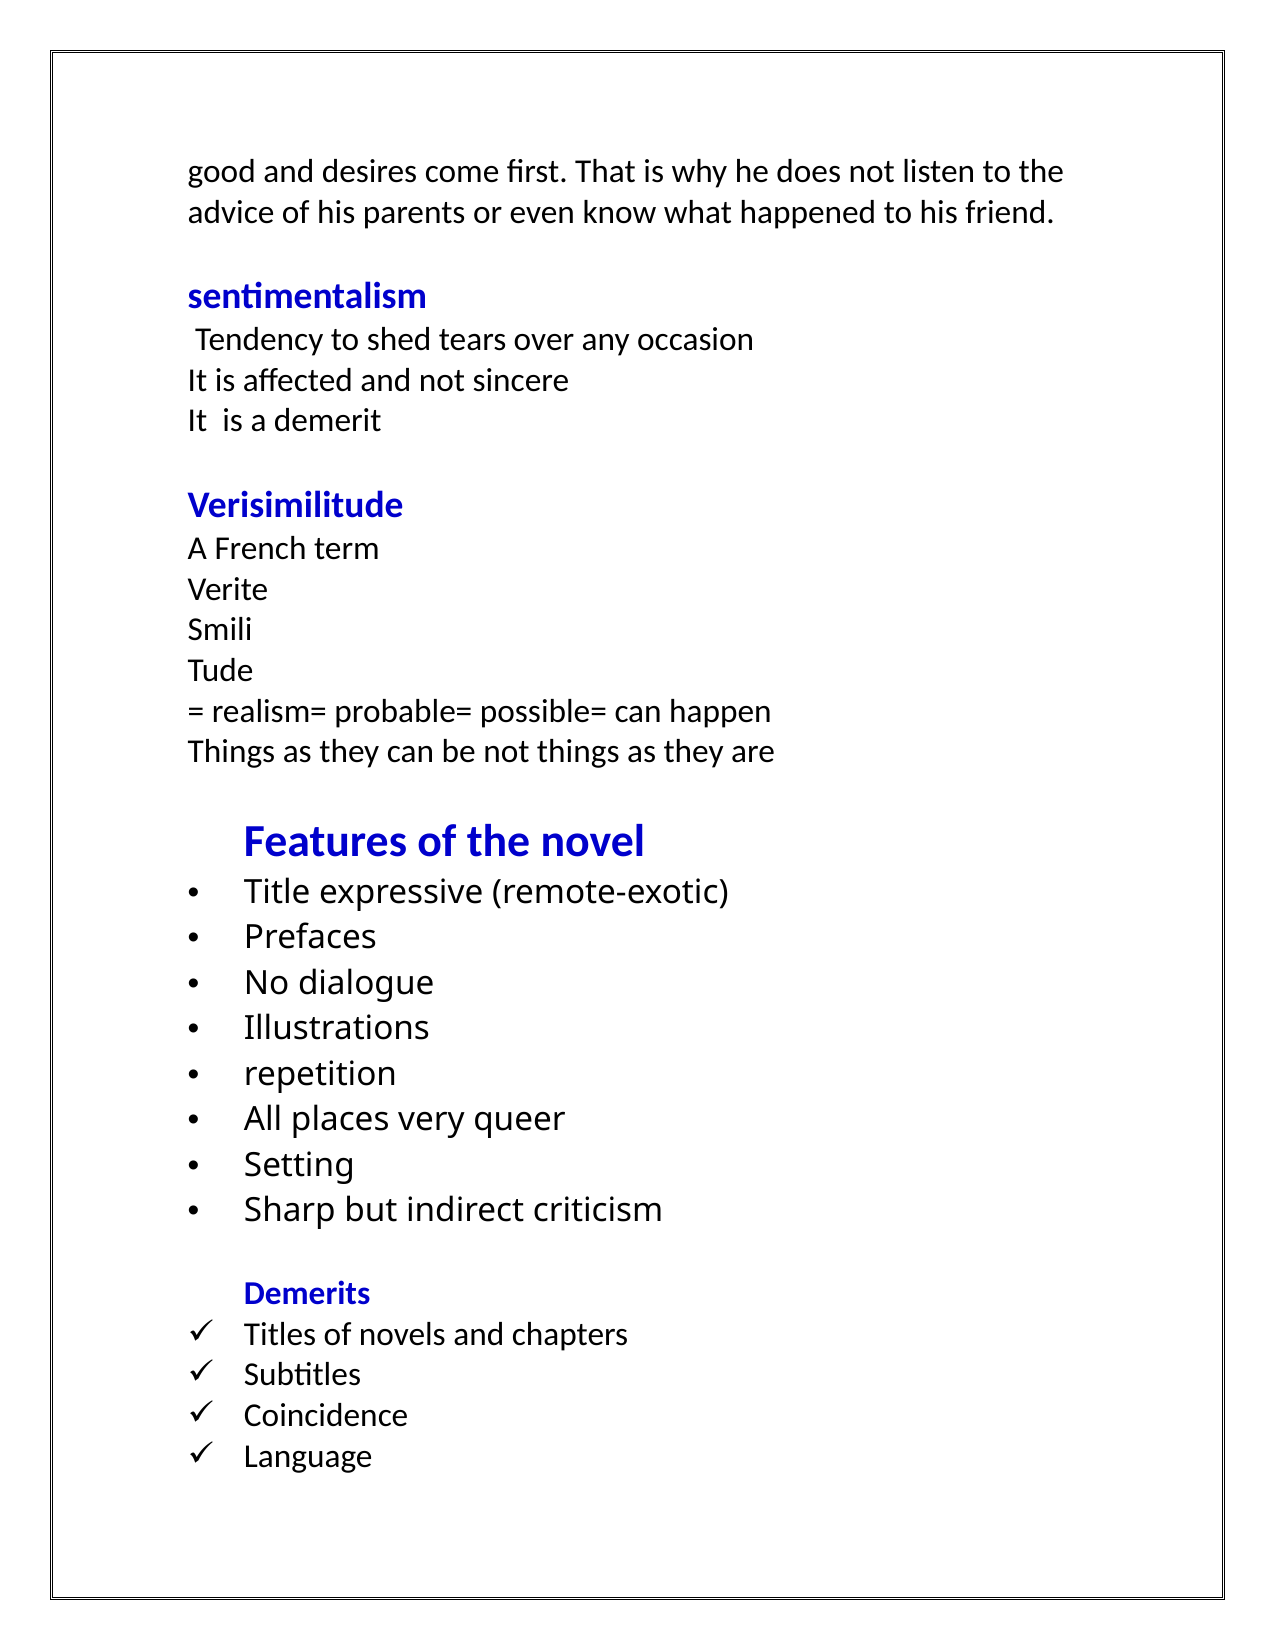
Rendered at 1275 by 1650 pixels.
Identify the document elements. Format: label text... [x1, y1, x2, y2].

text Features of the novel [244, 812, 1087, 868]
list Title expressive (remote-exotic) [187, 868, 1087, 913]
text = realism= probable= possible= can happen [187, 690, 1087, 730]
text Tendency to shed tears over any occasion [187, 318, 1087, 359]
list No dialogue [187, 959, 1087, 1004]
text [187, 150, 1087, 231]
list Illustrations [187, 1004, 1087, 1049]
list Setting [187, 1140, 1087, 1186]
text Things as they can be not things as they are [187, 730, 1087, 771]
text Verite [187, 567, 1087, 608]
text It is affected and not sincere [187, 359, 1087, 399]
text Verisimilitude [187, 481, 1087, 527]
list All places very queer [187, 1095, 1087, 1140]
list Subtitles [187, 1353, 1087, 1394]
text Tude [187, 649, 1087, 690]
list Titles of novels and chapters [187, 1313, 1087, 1353]
text Demerits [244, 1272, 1087, 1313]
text It is a demerit [187, 399, 1087, 440]
text sentimentalism [187, 272, 1087, 318]
text A French term [187, 527, 1087, 567]
text Smili [187, 608, 1087, 649]
list Coincidence [187, 1394, 1087, 1435]
list Prefaces [187, 913, 1087, 959]
list repetition [187, 1049, 1087, 1095]
list Language [187, 1435, 1087, 1476]
list Sharp but indirect criticism [187, 1186, 1087, 1231]
